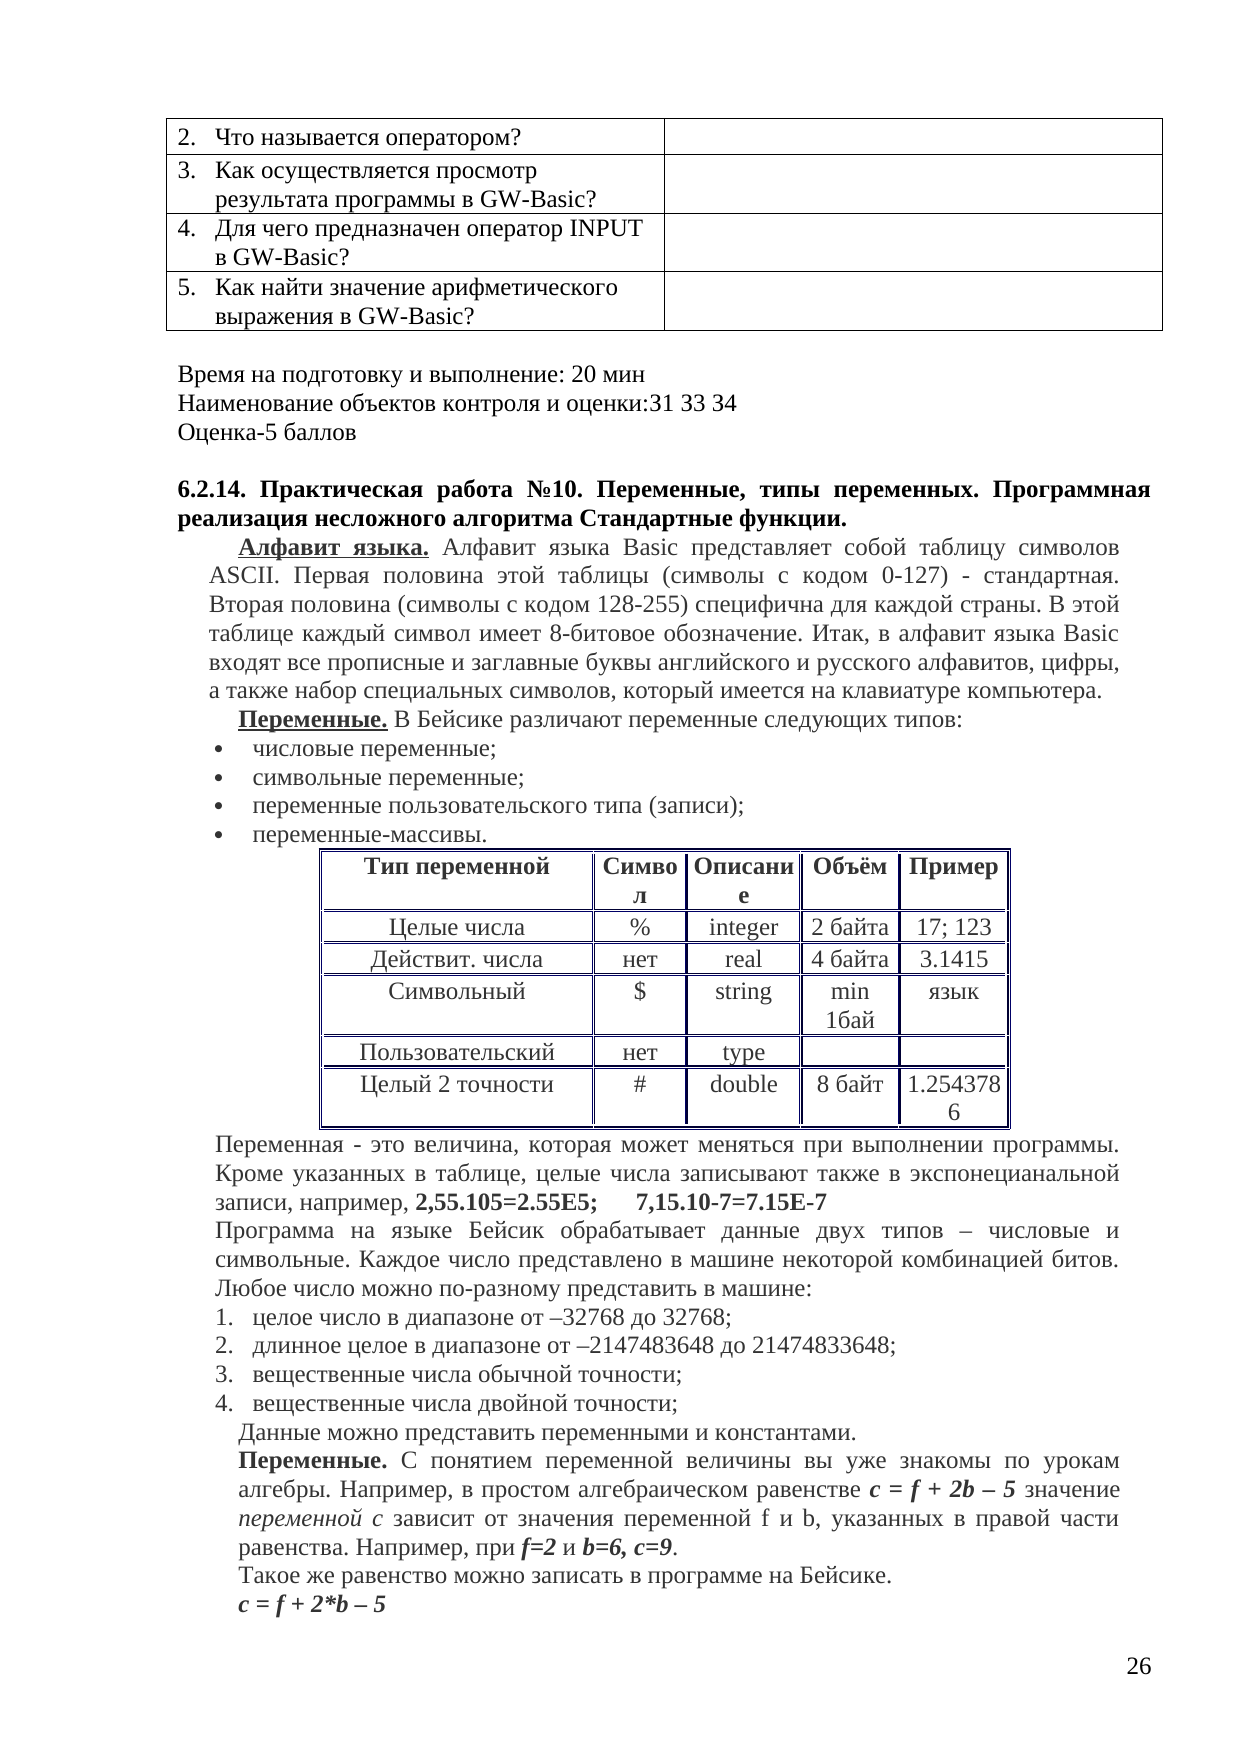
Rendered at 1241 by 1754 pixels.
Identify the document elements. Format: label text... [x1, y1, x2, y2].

list переменные пользовательского типа (записи); [215, 791, 1152, 819]
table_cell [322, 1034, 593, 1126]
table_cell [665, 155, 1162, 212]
text Программа на языке Бейсик обрабатывает данные двух типов – числовые и символьные. Каждое число представлено в машине некоторой комбинацией битов. Любое число можно по-разному представить в машине: [215, 1216, 1120, 1302]
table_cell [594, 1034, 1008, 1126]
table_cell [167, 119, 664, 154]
text Оценка-5 баллов [177, 417, 1152, 446]
list вещественные числа двойной точности; [215, 1388, 1152, 1417]
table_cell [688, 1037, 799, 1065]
text c = f + 2*b – 5 [238, 1589, 1120, 1618]
text Наименование объектов контроля и оценки:З1 З3 З4 [177, 388, 1152, 417]
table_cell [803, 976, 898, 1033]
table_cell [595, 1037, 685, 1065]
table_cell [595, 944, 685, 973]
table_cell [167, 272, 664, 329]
list длинное целое в диапазоне от –2147483648 до 21474833648; [215, 1331, 1152, 1359]
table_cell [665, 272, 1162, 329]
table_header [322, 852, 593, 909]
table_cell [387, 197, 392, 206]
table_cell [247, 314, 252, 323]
list числовые переменные; [215, 733, 1152, 762]
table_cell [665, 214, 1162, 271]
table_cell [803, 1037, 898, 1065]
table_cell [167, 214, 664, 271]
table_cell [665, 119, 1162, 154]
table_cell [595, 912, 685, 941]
text Алфавит языка. Алфавит языка Basic представляет собой таблицу символов ASCII. Первая половина этой таблицы (символы с кодом 0-127) - стандартная. Вторая половина (символы с кодом 128-255) специфична для каждой страны. В этой таблице каждый символ имеет 8-битовое обозначение. Итак, в алфавит языка Basic входят все прописные и заглавные буквы английского и русского алфавитов, цифры, а также набор специальных символов, который имеется на клавиатуре компьютера. [208, 532, 1120, 704]
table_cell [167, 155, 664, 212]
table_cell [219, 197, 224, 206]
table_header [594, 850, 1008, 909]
text 6.2.14. Практическая работа №10. Переменные, типы переменных. Программная реализация несложного алгоритма Стандартные функции. [177, 474, 1152, 532]
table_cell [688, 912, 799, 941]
text Переменные. С понятием переменной величины вы уже знакомы по урокам алгебры. Например, в простом алгебраическом равенстве c = f + 2b – 5 значение переменной с зависит от значения переменной f и b, указанных в правой части равенства. Например, при f=2 и b=6, с=9. [238, 1446, 1120, 1561]
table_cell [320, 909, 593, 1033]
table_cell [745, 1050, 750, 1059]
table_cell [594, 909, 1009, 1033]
text Такое же равенство можно записать в программе на Бейсике. [238, 1561, 1120, 1589]
list символьные переменные; [215, 762, 1152, 791]
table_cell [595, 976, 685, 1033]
list переменные-массивы. [215, 819, 1152, 848]
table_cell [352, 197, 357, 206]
text Переменные. В Бейсике различают переменные следующих типов: [208, 704, 1120, 733]
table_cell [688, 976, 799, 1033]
list вещественные числа обычной точности; [215, 1359, 1152, 1388]
text Время на подготовку и выполнение: 20 мин [177, 359, 1152, 388]
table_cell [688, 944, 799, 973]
list целое число в диапазоне от –32768 до 32768; [215, 1302, 1152, 1331]
text Данные можно представить переменными и константами. [208, 1417, 1120, 1446]
text Переменная - это величина, которая может меняться при выполнении программы. Кроме указанных в таблице, целые числа записывают также в экспонецианальной записи, например, 2,55.105=2.55Е5; 7,15.10-7=7.15Е-7 [215, 1129, 1120, 1216]
